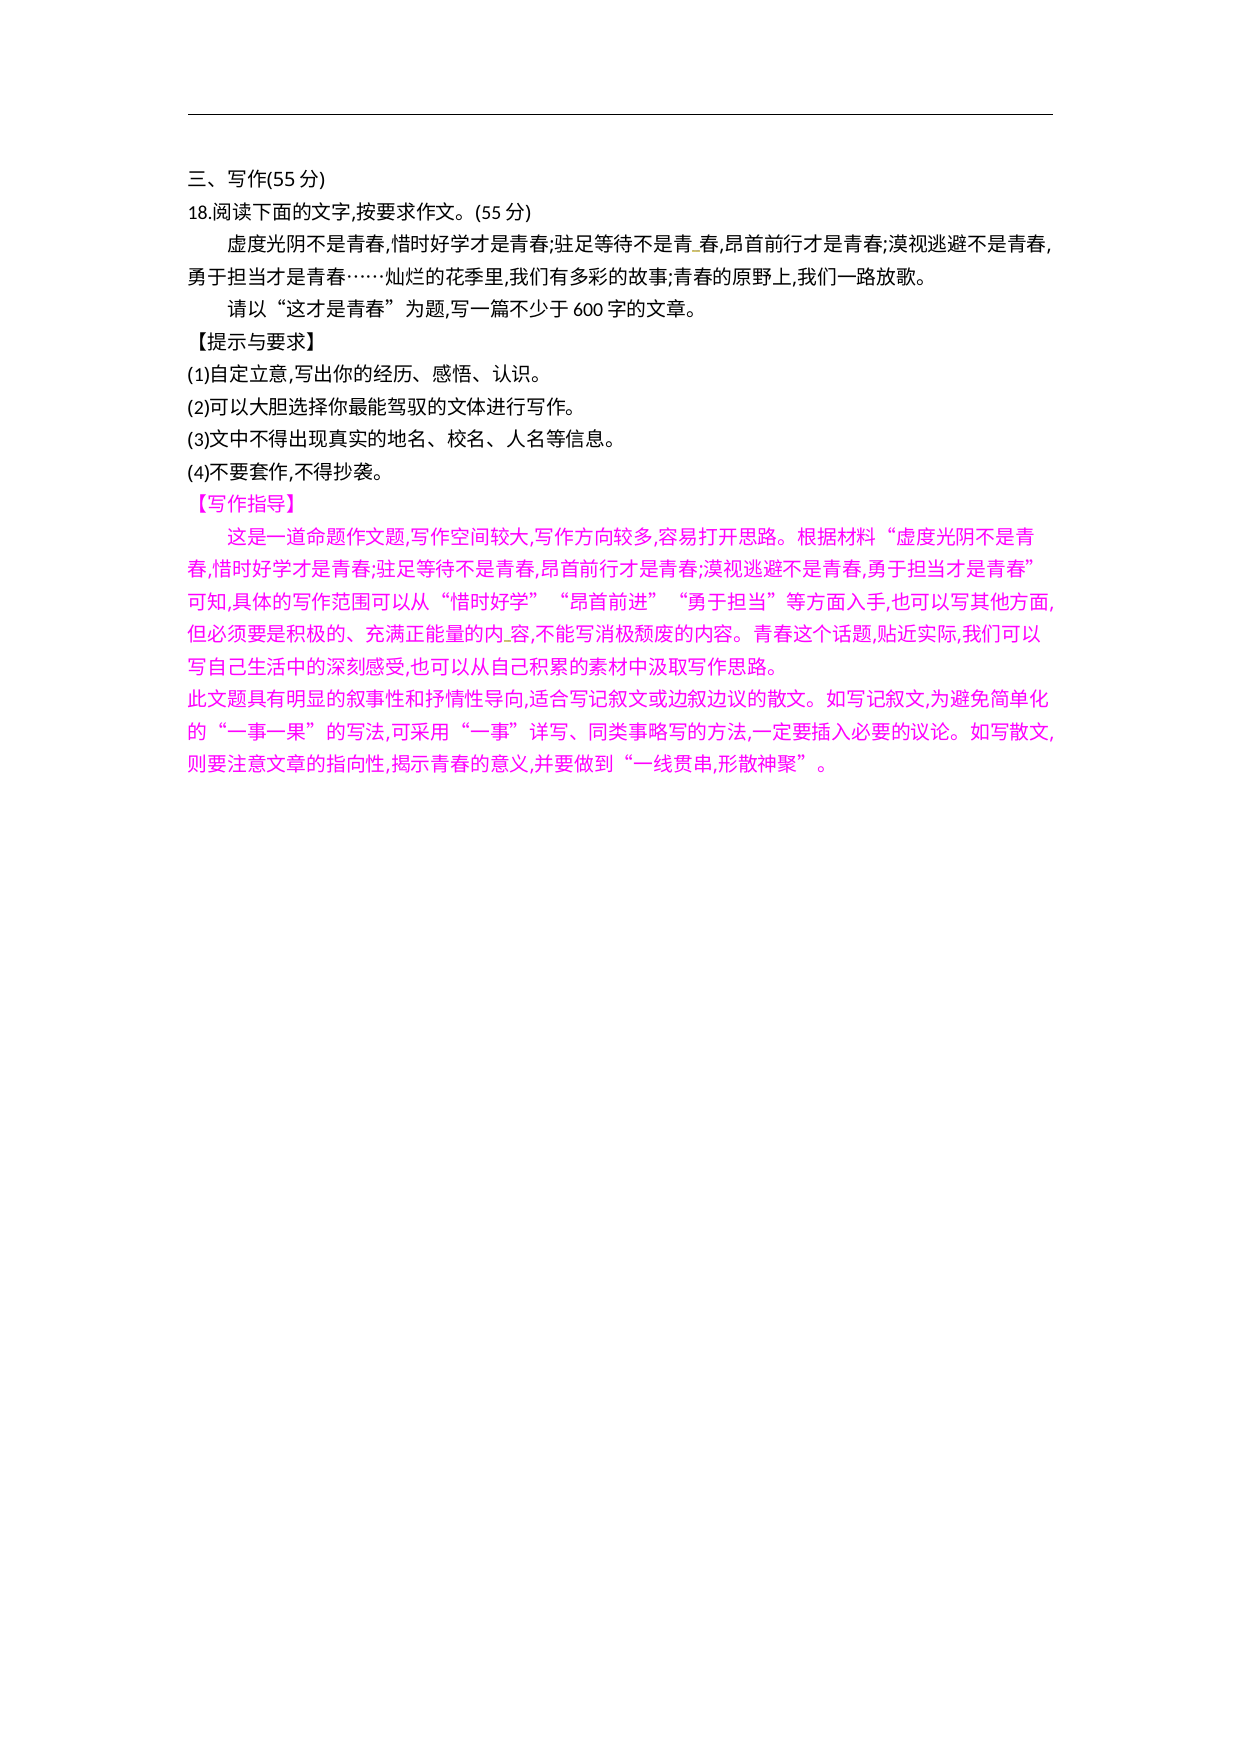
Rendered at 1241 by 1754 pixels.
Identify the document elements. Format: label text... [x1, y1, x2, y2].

text 此文题具有明显的叙事性和抒情性导向,适合写记叙文或边叙边议的散文。如写记叙文,为避免简单化的“一事一果”的写法,可采用“一事”详写、同类事略写的方法,一定要插入必要的议论。如写散文,则要注意文章的指向性,揭示青春的意义,并要做到“一线贯串,形散神聚”。 [187, 682, 1053, 779]
text (2)可以大胆选择你最能驾驭的文体进行写作。 [187, 389, 1053, 422]
text 18.阅读下面的文字,按要求作文。(55分) [187, 194, 1053, 227]
text (1)自定立意,写出你的经历、感悟、认识。 [187, 357, 1053, 389]
text 【提示与要求】 [187, 324, 1053, 357]
text 请以“这才是青春”为题,写一篇不少于600字的文章。 [187, 292, 1053, 324]
text (4)不要套作,不得抄袭。 [187, 454, 1053, 487]
text (3)文中不得出现真实的地名、校名、人名等信息。 [187, 422, 1053, 454]
text 这是一道命题作文题,写作空间较大,写作方向较多,容易打开思路。根据材料“虚度光阴不是青春,惜时好学才是青春;驻足等待不是青春,昂首前行才是青春;漠视逃避不是青春,勇于担当才是青春”可知,具体的写作范围可以从“惜时好学”“昂首前进”“勇于担当”等方面入手,也可以写其他方面,但必须要是积极的、充满正能量的内容,不能写消极颓废的内容。青春这个话题,贴近实际,我们可以写自己生活中的深刻感受,也可以从自己积累的素材中汲取写作思路。 [187, 519, 1053, 682]
text 【写作指导】 [187, 487, 1053, 519]
text 三、写作(55分) [187, 162, 1053, 194]
text 虚度光阴不是青春,惜时好学才是青春;驻足等待不是青春,昂首前行才是青春;漠视逃避不是青春,勇于担当才是青春……灿烂的花季里,我们有多彩的故事;青春的原野上,我们一路放歌。 [187, 227, 1053, 292]
